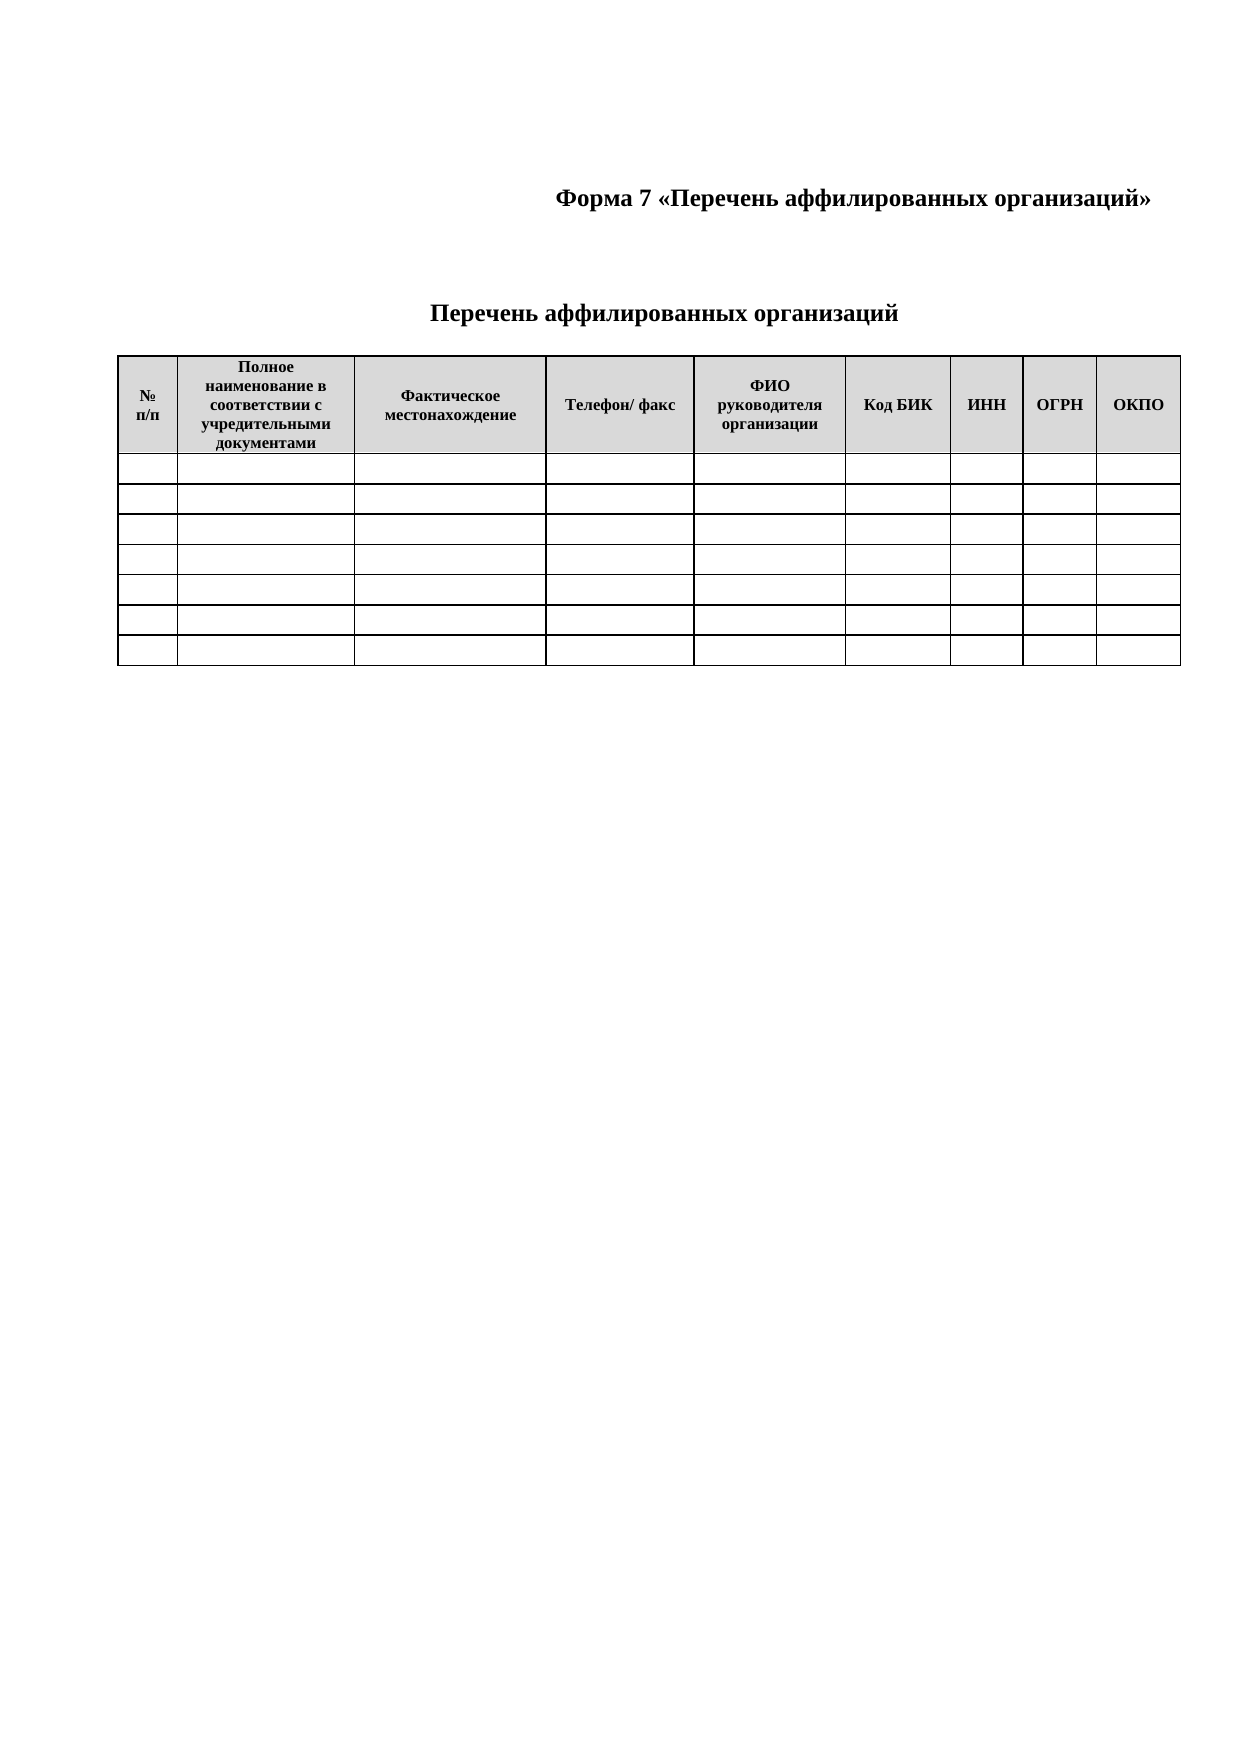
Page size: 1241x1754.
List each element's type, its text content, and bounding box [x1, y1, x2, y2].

table_cell [846, 636, 950, 665]
table_cell [355, 545, 545, 574]
table_cell [1097, 515, 1180, 543]
table_cell [119, 454, 177, 483]
table_cell [846, 485, 950, 513]
table_cell [1024, 485, 1096, 513]
table_cell [951, 545, 1022, 574]
table_cell [1097, 606, 1180, 634]
table_cell [355, 454, 545, 483]
table_header ОГРН [1024, 357, 1096, 452]
table_cell [846, 606, 950, 634]
table_cell [1024, 636, 1096, 665]
table_cell [951, 454, 1022, 483]
table_header Код БИК [846, 357, 950, 452]
table_header Телефон/ факс [547, 357, 693, 452]
table_cell [846, 515, 950, 543]
table_cell [547, 454, 693, 483]
table_cell [547, 606, 693, 634]
table_cell [547, 636, 693, 665]
table_header ОКПО [1097, 357, 1180, 452]
table_cell [846, 454, 950, 483]
table_cell [1024, 606, 1096, 634]
table_cell [846, 545, 950, 574]
table_cell [951, 515, 1022, 543]
table_cell [178, 606, 354, 634]
table_cell [1024, 515, 1096, 543]
table_cell [547, 485, 693, 513]
table_cell [547, 515, 693, 543]
table_cell [695, 636, 845, 665]
text Перечень аффилированных организаций [177, 298, 1152, 326]
text Форма 7 «Перечень аффилированных организаций» [177, 183, 1152, 211]
table_cell [178, 485, 354, 513]
table_cell [695, 485, 845, 513]
table_cell [119, 485, 177, 513]
table_cell [1097, 454, 1180, 483]
table_cell [119, 606, 177, 634]
table_cell [695, 515, 845, 543]
table_cell [1097, 575, 1180, 604]
table_cell [119, 545, 177, 574]
table_cell [178, 454, 354, 483]
table_cell [695, 575, 845, 604]
table_cell [695, 606, 845, 634]
table_cell [1024, 575, 1096, 604]
table_cell [1097, 636, 1180, 665]
table_cell [178, 515, 354, 543]
table_cell [695, 545, 845, 574]
table_cell [355, 606, 545, 634]
table_cell [178, 636, 354, 665]
table_cell [951, 636, 1022, 665]
table_cell [1097, 485, 1180, 513]
table_header ИНН [951, 357, 1022, 452]
table_cell [547, 545, 693, 574]
table_cell [119, 636, 177, 665]
table_cell [547, 575, 693, 604]
table_cell [178, 545, 354, 574]
table_cell [951, 606, 1022, 634]
table_cell [119, 575, 177, 604]
table_cell [1024, 454, 1096, 483]
table_cell [178, 575, 354, 604]
table_cell [695, 454, 845, 483]
table_cell [1097, 545, 1180, 574]
table_cell [119, 515, 177, 543]
table_cell [951, 575, 1022, 604]
table_cell [355, 485, 545, 513]
table_cell [355, 515, 545, 543]
table_cell [846, 575, 950, 604]
table_header ФИО руководителя организации [695, 357, 845, 452]
table_cell [355, 575, 545, 604]
table_header № п/п [119, 357, 177, 452]
table_header Полное наименование в соответствии с учредительными документами [178, 357, 354, 452]
table_cell [951, 485, 1022, 513]
table_cell [355, 636, 545, 665]
table_cell [1024, 545, 1096, 574]
table_header Фактическое местонахождение [355, 357, 545, 452]
